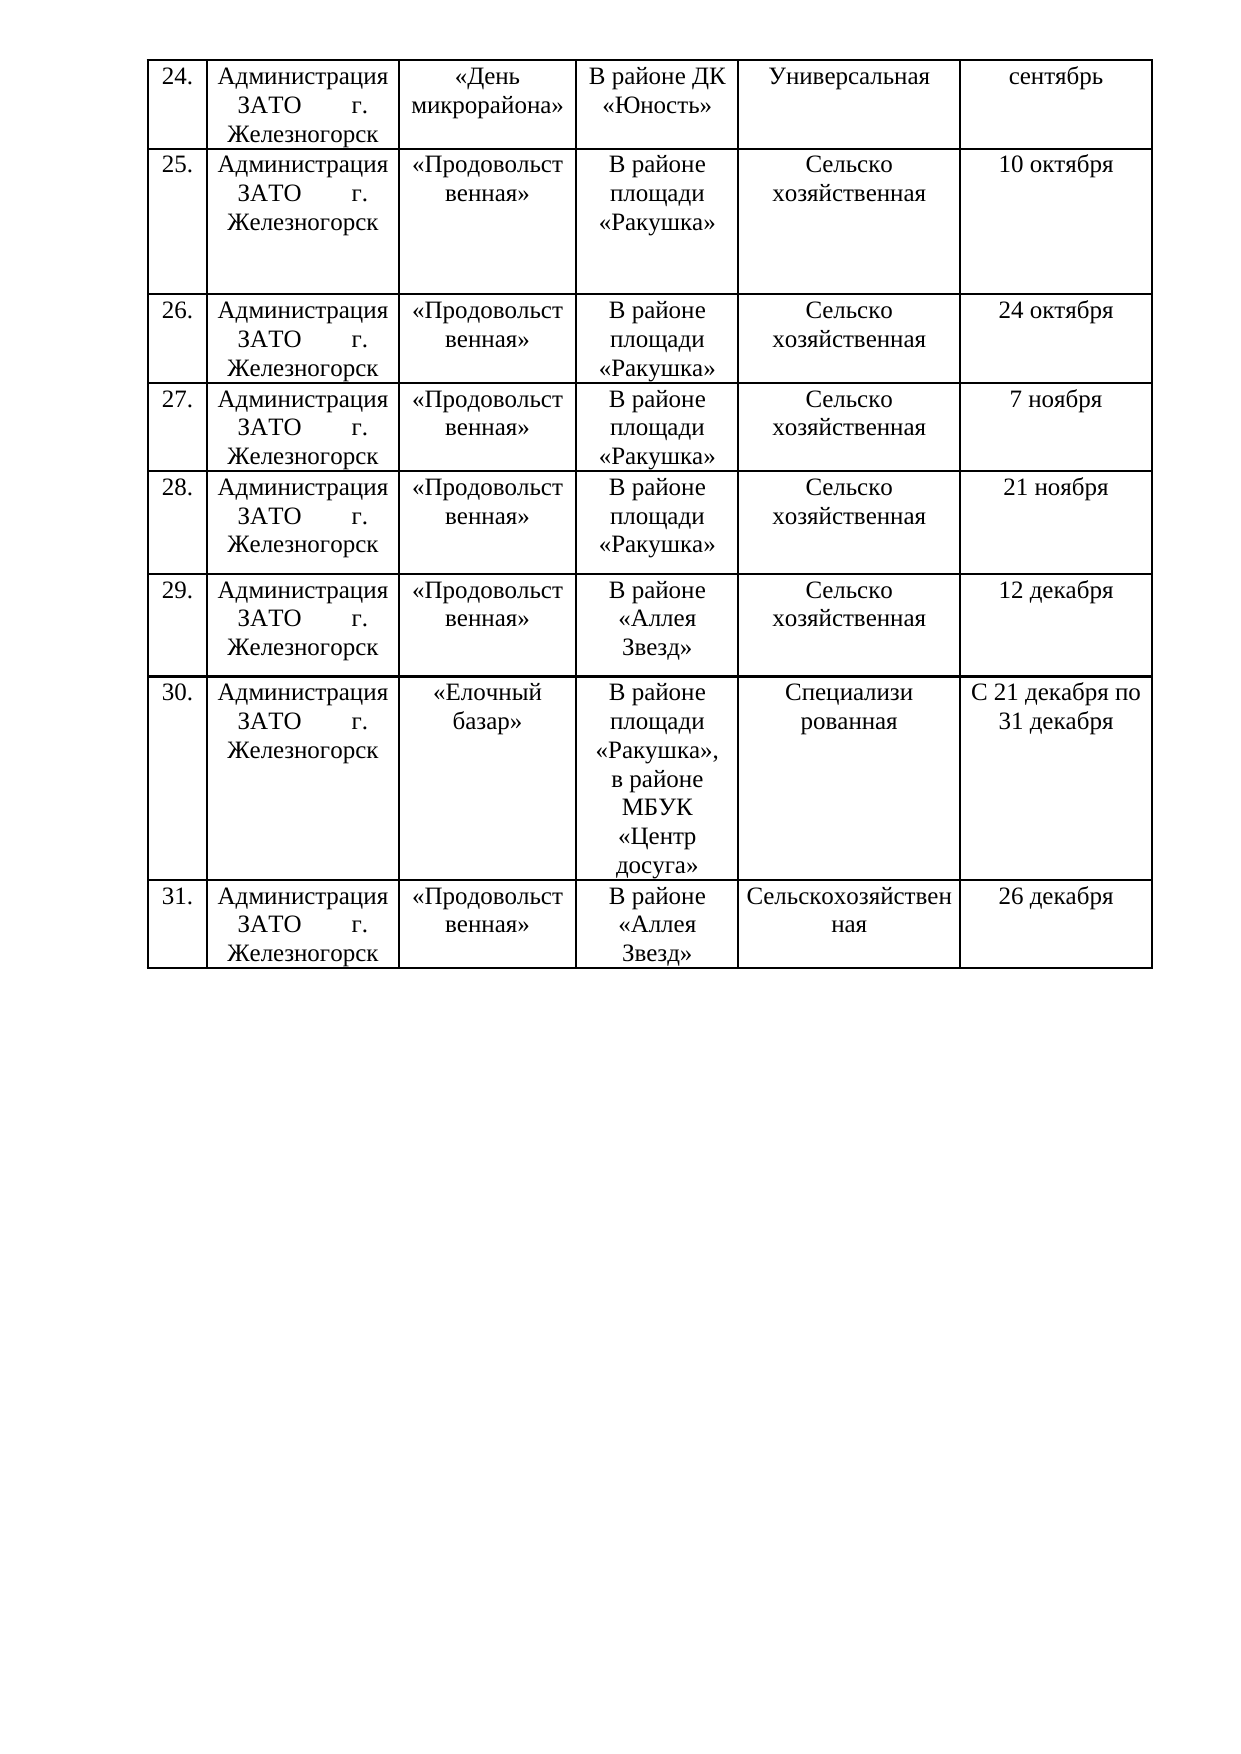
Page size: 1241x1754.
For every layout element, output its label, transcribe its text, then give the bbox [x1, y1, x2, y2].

table_cell Администрация ЗАТО г. Железногорск [208, 472, 398, 573]
table_cell В районе «Аллея Звезд» [577, 575, 737, 675]
table_cell 21 ноября [961, 472, 1151, 573]
table_cell В районе площади «Ракушка» [577, 384, 737, 470]
table_cell «Елочный базар» [400, 678, 575, 879]
table_cell Специализи рованная [739, 678, 959, 879]
table_cell «Продовольственная» [400, 472, 575, 573]
table_cell Сельско хозяйственная [739, 150, 959, 293]
table_cell 26 декабря [961, 881, 1151, 967]
table_cell В районе ДК «Юность» [577, 61, 737, 147]
table_cell Универсальная [739, 61, 959, 147]
table_cell Сельско хозяйственная [739, 384, 959, 470]
table_cell Администрация ЗАТО г. Железногорск [208, 575, 398, 675]
table_cell Сельско хозяйственная [739, 295, 959, 382]
table_cell 30. [149, 678, 206, 879]
table_cell 25. [149, 150, 206, 293]
table_cell В районе «Аллея Звезд» [577, 881, 737, 967]
table_cell 27. [149, 384, 206, 470]
table_cell Администрация ЗАТО г. Железногорск [208, 678, 398, 879]
table_cell 24 октября [961, 295, 1151, 382]
table_cell «Продовольственная» [400, 575, 575, 675]
table_cell Администрация ЗАТО г. Железногорск [208, 61, 398, 147]
table_cell «Продовольственная» [400, 384, 575, 470]
table_cell 12 декабря [961, 575, 1151, 675]
table_cell 7 ноября [961, 384, 1151, 470]
table_cell 24. [149, 61, 206, 147]
table_cell 31. [149, 881, 206, 967]
table_cell 26. [149, 295, 206, 382]
table_cell сентябрь [961, 61, 1151, 147]
table_cell Администрация ЗАТО г. Железногорск [208, 150, 398, 293]
table_cell В районе площади «Ракушка» [577, 295, 737, 382]
table_cell «Продовольственная» [400, 295, 575, 382]
table_cell «Продовольственная» [400, 881, 575, 967]
table_cell 29. [149, 575, 206, 675]
table_cell Администрация ЗАТО г. Железногорск [208, 881, 398, 967]
table_cell Администрация ЗАТО г. Железногорск [208, 295, 398, 382]
table_cell 28. [149, 472, 206, 573]
table_cell Сельско хозяйственная [739, 472, 959, 573]
table_cell «День микрорайона» [400, 61, 575, 147]
table_cell Администрация ЗАТО г. Железногорск [208, 384, 398, 470]
table_cell Сельско хозяйственная [739, 575, 959, 675]
table_cell С 21 декабря по 31 декабря [961, 678, 1151, 879]
table_cell В районе площади «Ракушка», в районе МБУК «Центр досуга» [577, 678, 737, 879]
table_cell «Продовольственная» [400, 150, 575, 293]
table_cell В районе площади «Ракушка» [577, 472, 737, 573]
table_cell Сельскохозяйственная [739, 881, 959, 967]
table_cell В районе площади «Ракушка» [577, 150, 737, 293]
table_cell 10 октября [961, 150, 1151, 293]
